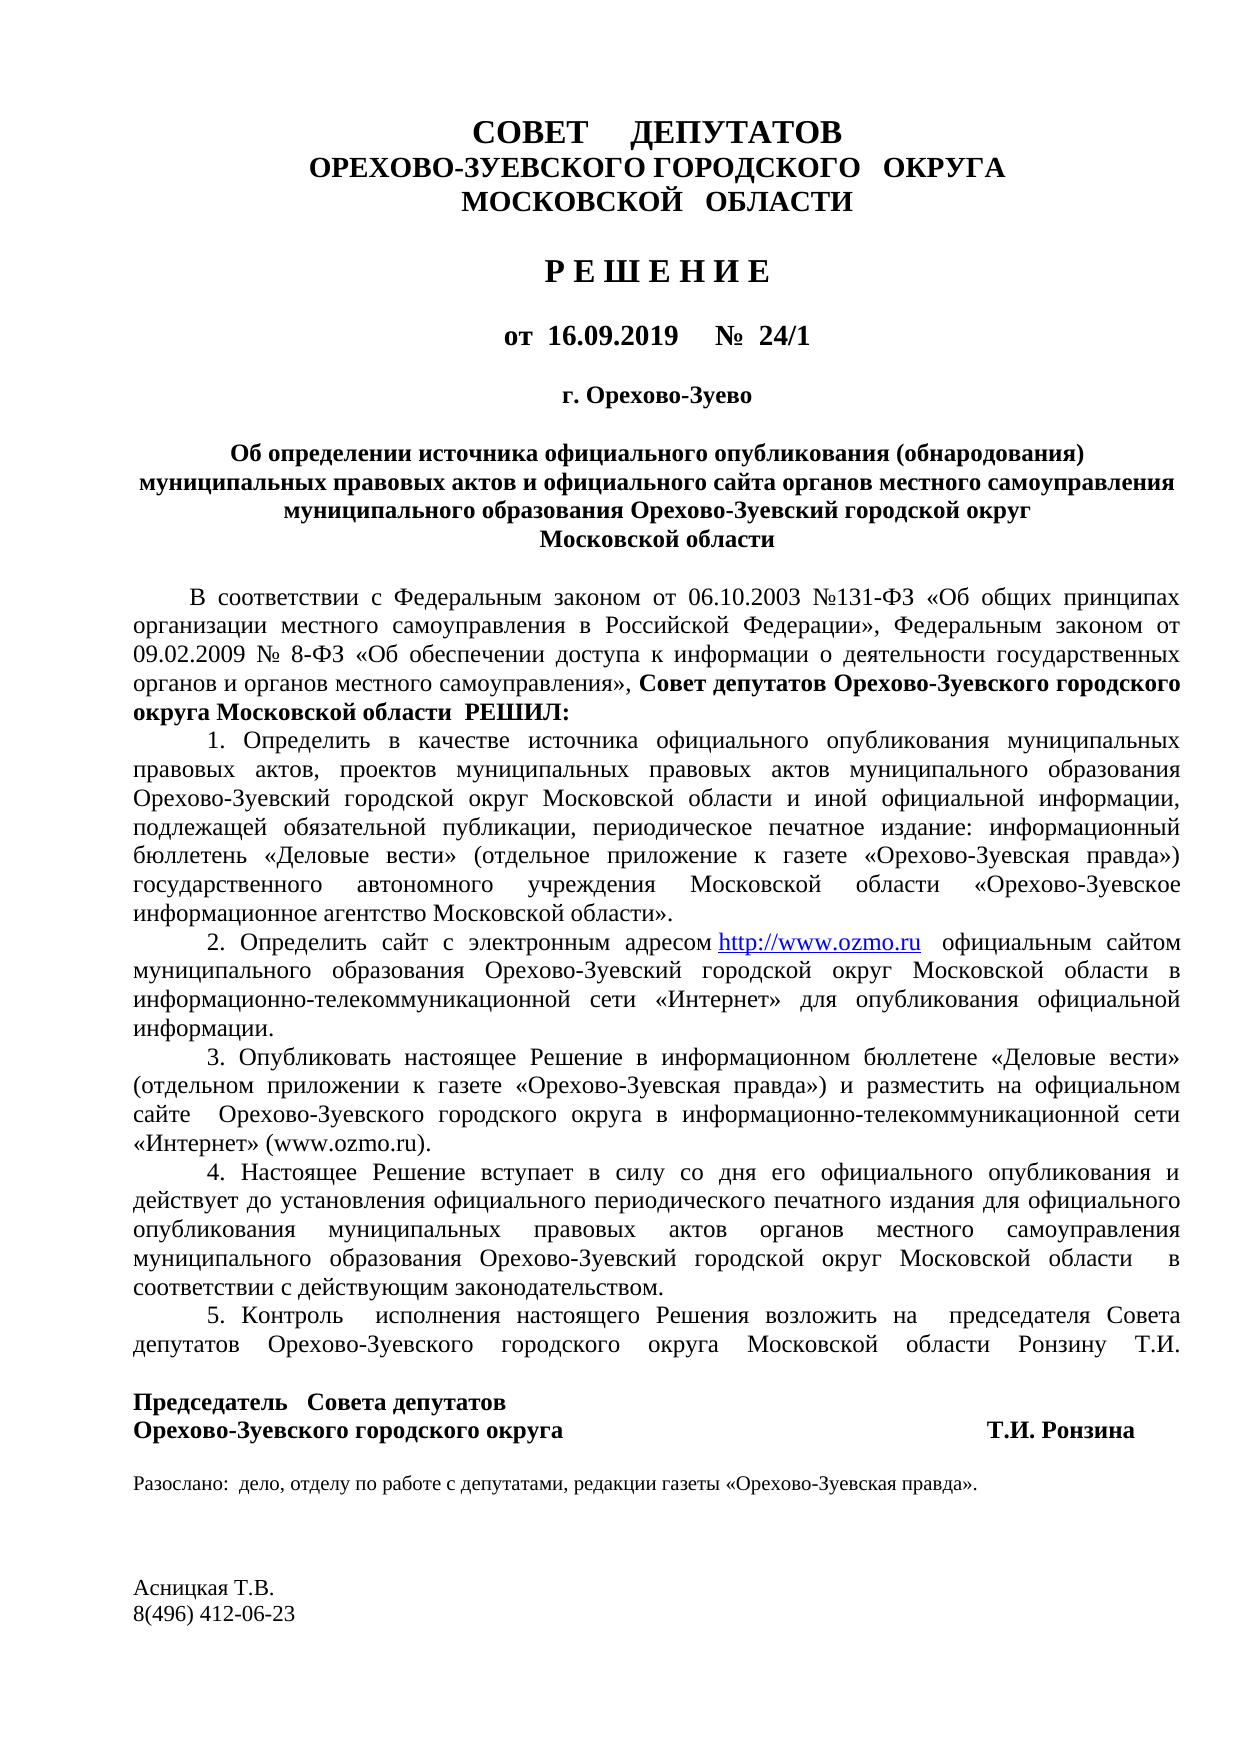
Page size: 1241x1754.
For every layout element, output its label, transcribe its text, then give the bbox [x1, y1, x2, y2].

text 4. Настоящее Решение вступает в силу со дня его официального опубликования и действует до установления официального периодического печатного издания для официального опубликования муниципальных правовых актов органов местного самоуправления муниципального образования Орехово-Зуевский городской округ Московской области в соответствии с действующим законодательством. [133, 1157, 1181, 1300]
text Асницкая Т.В. [133, 1574, 1181, 1600]
text Московской области [133, 524, 1181, 553]
text ОРЕХОВО-ЗУЕВСКОГО ГОРОДСКОГО ОКРУГА [133, 150, 1181, 184]
text 1. Определить в качестве источника официального опубликования муниципальных правовых актов, проектов муниципальных правовых актов муниципального образования Орехово-Зуевский городской округ Московской области и иной официальной информации, подлежащей обязательной публикации, периодическое печатное издание: информационный бюллетень «Деловые вести» (отдельное приложение к газете «Орехово-Зуевская правда») государственного автономного учреждения Московской области «Орехово-Зуевское информационное агентство Московской области». [133, 725, 1181, 927]
text Орехово-Зуевского городского округа Т.И. Ронзина [133, 1415, 1181, 1444]
text Председатель Совета депутатов [133, 1387, 1181, 1415]
text г. Орехово-Зуево [133, 380, 1181, 409]
text Об определении источника официального опубликования (обнародования) муниципальных правовых актов и официального сайта органов местного самоуправления муниципального образования Орехово-Зуевский городской округ [133, 438, 1181, 524]
text от 16.09.2019 № 24/1 [133, 318, 1181, 352]
text Р Е Ш Е Н И Е [133, 251, 1181, 289]
text СОВЕТ ДЕПУТАТОВ [133, 112, 1181, 150]
text 5. Контроль исполнения настоящего Решения возложить на председателя Совета депутатов Орехово-Зуевского городского округа Московской области Ронзину Т.И. [133, 1300, 1181, 1387]
text Разослано: дело, отделу по работе с депутатами, редакции газеты «Орехово-Зуевская правда». [133, 1471, 1181, 1494]
text 3. Опубликовать настоящее Решение в информационном бюллетене «Деловые вести» (отдельном приложении к газете «Орехово-Зуевская правда») и разместить на официальном сайте Орехово-Зуевского городского округа в информационно-телекоммуникационной сети «Интернет» (www.ozmo.ru). [133, 1042, 1181, 1157]
text 2. Определить сайт с электронным адресом http://www.ozmo.ru официальным сайтом муниципального образования Орехово-Зуевский городской округ Московской области в информационно-телекоммуникационной сети «Интернет» для опубликования официальной информации. [133, 927, 1181, 1042]
text МОСКОВСКОЙ ОБЛАСТИ [133, 184, 1181, 217]
text 8(496) 412-06-23 [133, 1600, 1181, 1626]
text В соответствии с Федеральным законом от 06.10.2003 №131-ФЗ «Об общих принципах организации местного самоуправления в Российской Федерации», Федеральным законом от 09.02.2009 № 8-ФЗ «Об обеспечении доступа к информации о деятельности государственных органов и органов местного самоуправления», Совет депутатов Орехово-Зуевского городского округа Московской области РЕШИЛ: [133, 582, 1181, 725]
